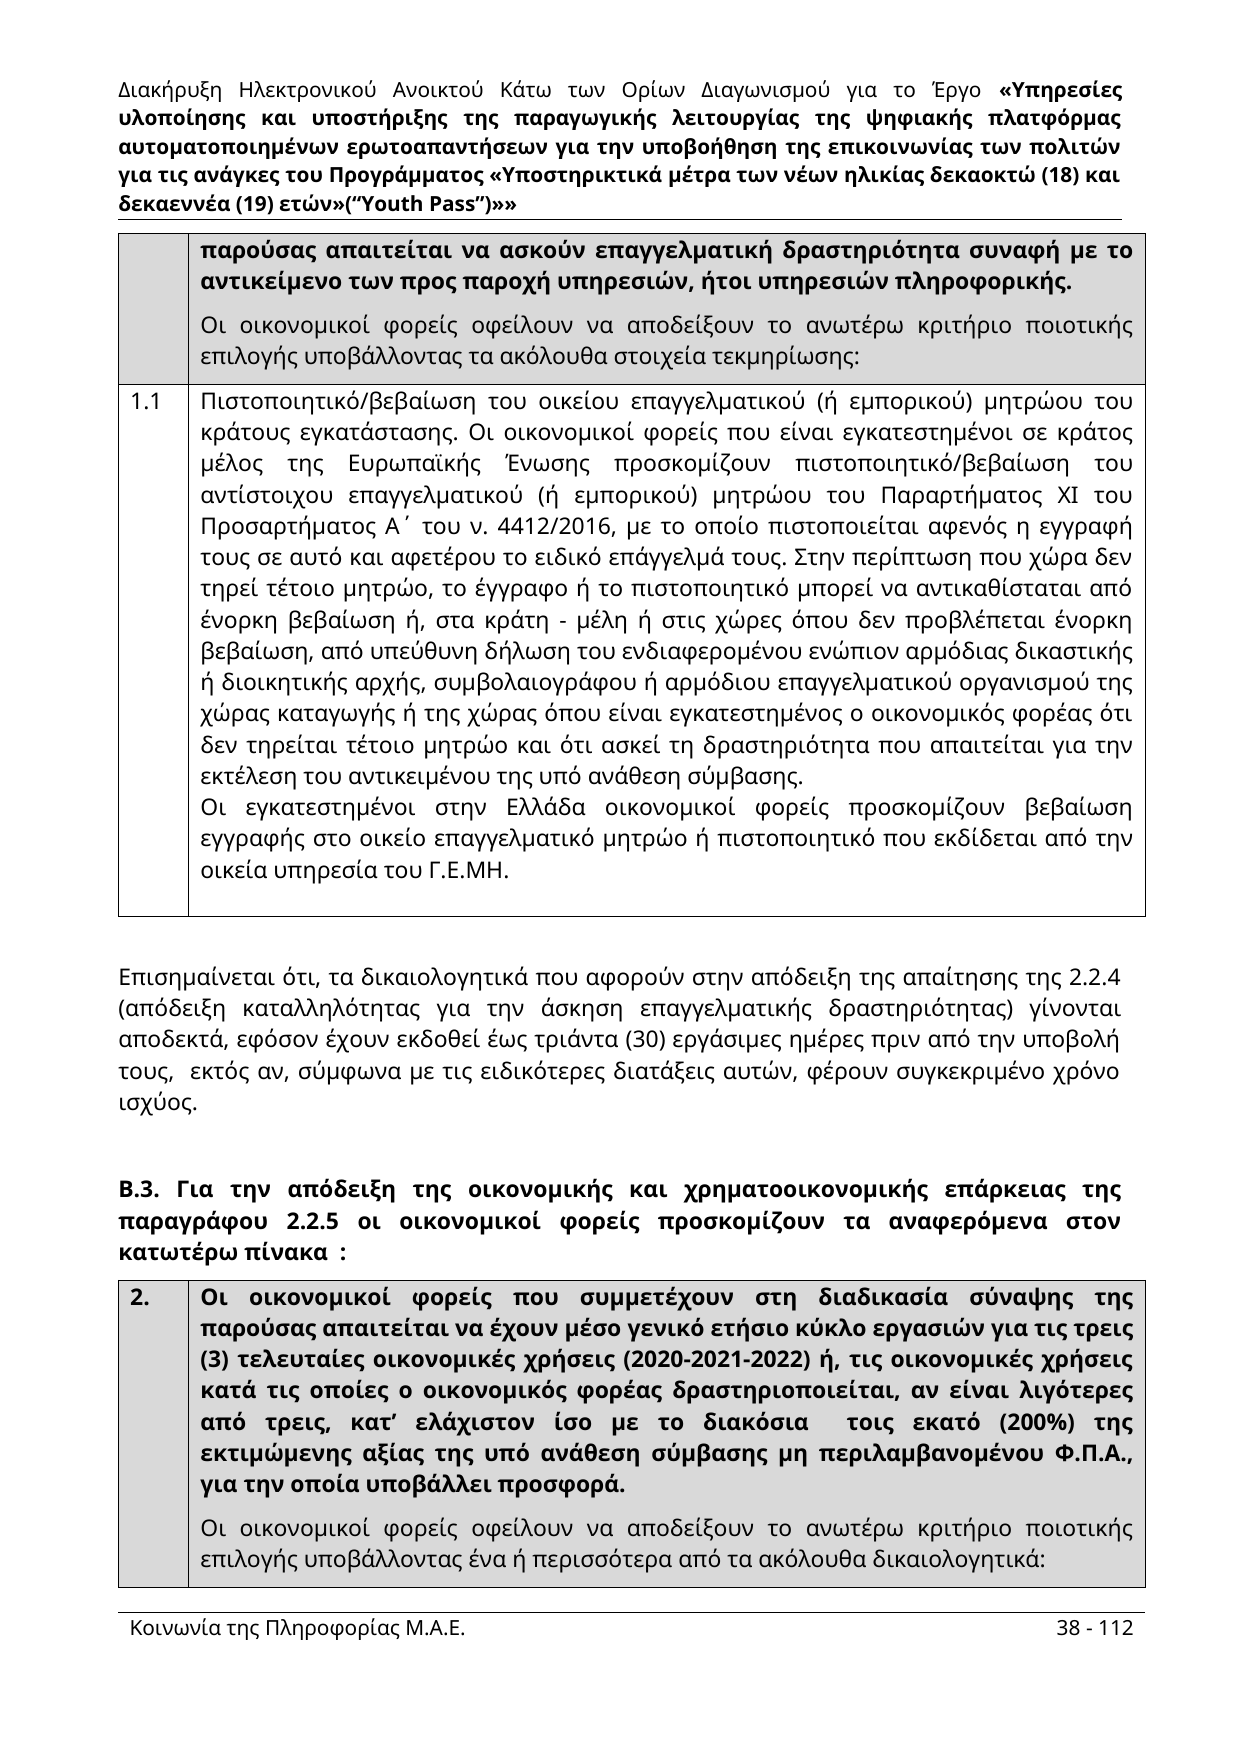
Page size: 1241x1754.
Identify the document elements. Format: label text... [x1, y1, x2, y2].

table_header 1. [119, 234, 188, 384]
table_header 2. [119, 1281, 188, 1587]
text Επισημαίνεται ότι, τα δικαιολογητικά που αφορούν στην απόδειξη της απαίτησης της 2.2.4 (απόδειξη καταλληλότητας για την άσκηση επαγγελματικής δραστηριότητας) γίνονται αποδεκτά, εφόσον έχουν εκδοθεί έως τριάντα (30) εργάσιμες ημέρες πριν από την υποβολή τους, εκτός αν, σύμφωνα με τις ειδικότερες διατάξεις αυτών, φέρουν συγκεκριμένο χρόνο ισχύος. [118, 961, 1122, 1117]
text Β.3. Για την απόδειξη της οικονομικής και χρηματοοικονομικής επάρκειας της παραγράφου 2.2.5 οι οικονομικοί φορείς προσκομίζουν τα αναφερόμενα στον κατωτέρω πίνακα : [118, 1173, 1122, 1267]
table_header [189, 234, 1145, 384]
table_cell Πιστοποιητικό/βεβαίωση του οικείου επαγγελματικού (ή εμπορικού) μητρώου του κράτους εγκατάστασης. Οι οικονομικοί φορείς που είναι εγκατεστημένοι σε κράτος μέλος της Ευρωπαϊκής Ένωσης προσκομίζουν πιστοποιητικό/βεβαίωση του αντίστοιχου επαγγελματικού (ή εμπορικού) μητρώου του Παραρτήματος XI του Προσαρτήματος Α΄ του ν. 4412/2016, με το οποίο πιστοποιείται αφενός η εγγραφή τους σε αυτό και αφετέρου το ειδικό επάγγελμά τους. Στην περίπτωση που χώρα δεν τηρεί τέτοιο μητρώο, το έγγραφο ή το πιστοποιητικό μπορεί να αντικαθίσταται από ένορκη βεβαίωση ή, στα κράτη - μέλη ή στις χώρες όπου δεν προβλέπεται ένορκη βεβαίωση, από υπεύθυνη δήλωση του ενδιαφερομένου ενώπιον αρμόδιας δικαστικής ή διοικητικής αρχής, συμβολαιογράφου ή αρμόδιου επαγγελματικού οργανισμού της χώρας καταγωγής ή της χώρας όπου είναι εγκατεστημένος ο οικονομικός φορέας ότι δεν τηρείται τέτοιο μητρώο και ότι ασκεί τη δραστηριότητα που απαιτείται για την εκτέλεση του αντικειμένου της υπό ανάθεση σύμβασης. Οι εγκατεστημένοι στην Ελλάδα οικονομικοί φορείς προσκομίζουν βεβαίωση εγγραφής στο οικείο επαγγελματικό μητρώο ή πιστοποιητικό που εκδίδεται από την οικεία υπηρεσία του Γ.Ε.ΜΗ. [189, 385, 1145, 916]
table_cell 1.1 [119, 385, 188, 916]
table_header Οι οικονομικοί φορείς που συμμετέχουν στη διαδικασία σύναψης της παρούσας απαιτείται να έχουν μέσο γενικό ετήσιο κύκλο εργασιών για τις τρεις (3) τελευταίες οικονομικές χρήσεις (2020-2021-2022) ή, τις οικονομικές χρήσεις κατά τις οποίες ο οικονομικός φορέας δραστηριοποιείται, αν είναι λιγότερες από τρεις, κατ’ ελάχιστον ίσο με το διακόσια τοις εκατό (200%) της εκτιμώμενης αξίας της υπό ανάθεση σύμβασης μη περιλαμβανομένου Φ.Π.Α., για την οποία υποβάλλει προσφορά. Οι οικονομικοί φορείς οφείλουν να αποδείξουν το ανωτέρω κριτήριο ποιοτικής επιλογής υποβάλλοντας ένα ή περισσότερα από τα ακόλουθα δικαιολογητικά: [189, 1281, 1145, 1587]
